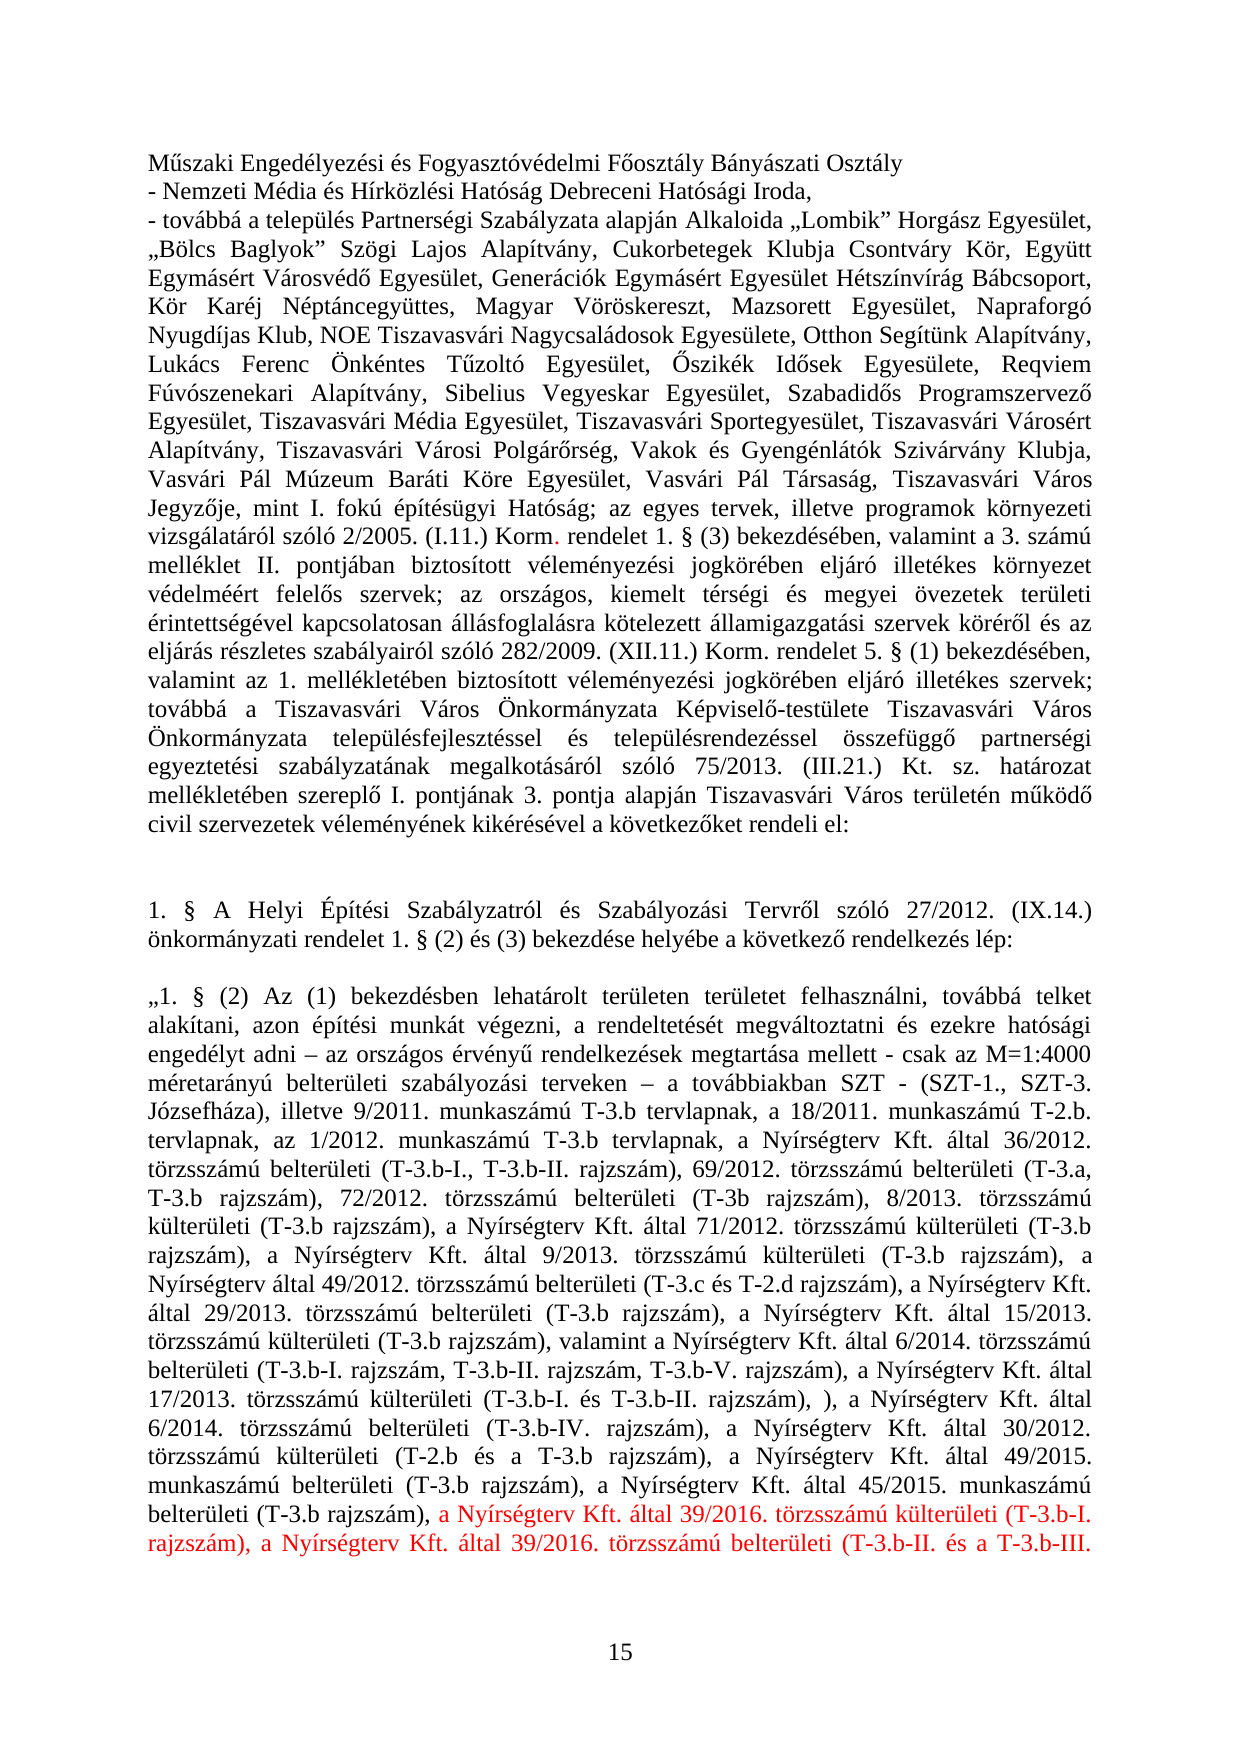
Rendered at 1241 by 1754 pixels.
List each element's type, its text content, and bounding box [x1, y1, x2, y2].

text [148, 148, 1092, 176]
text - továbbá a település Partnerségi Szabályzata alapján Alkaloida „Lombik” Horgász Egyesület, „Bölcs Baglyok” Szögi Lajos Alapítvány, Cukorbetegek Klubja Csontváry Kör, Együtt Egymásért Városvédő Egyesület, Generációk Egymásért Egyesület Hétszínvírág Bábcsoport, Kör Karéj Néptáncegyüttes, Magyar Vöröskereszt, Mazsorett Egyesület, Napraforgó Nyugdíjas Klub, NOE Tiszavasvári Nagycsaládosok Egyesülete, Otthon Segítünk Alapítvány, Lukács Ferenc Önkéntes Tűzoltó Egyesület, Őszikék Idősek Egyesülete, Reqviem Fúvószenekari Alapítvány, Sibelius Vegyeskar Egyesület, Szabadidős Programszervező Egyesület, Tiszavasvári Média Egyesület, Tiszavasvári Sportegyesület, Tiszavasvári Városért Alapítvány, Tiszavasvári Városi Polgárőrség, Vakok és Gyengénlátók Szivárvány Klubja, Vasvári Pál Múzeum Baráti Köre Egyesület, Vasvári Pál Társaság, Tiszavasvári Város Jegyzője, mint I. fokú építésügyi Hatóság; az egyes tervek, illetve programok környezeti vizsgálatáról szóló 2/2005. (I.11.) Korm. rendelet 1. § (3) bekezdésében, valamint a 3. számú melléklet II. pontjában biztosított véleményezési jogkörében eljáró illetékes környezet védelméért felelős szervek; az országos, kiemelt térségi és megyei övezetek területi érintettségével kapcsolatosan állásfoglalásra kötelezett államigazgatási szervek köréről és az eljárás részletes szabályairól szóló 282/2009. (XII.11.) Korm. rendelet 5. § (1) bekezdésében, valamint az 1. mellékletében biztosított véleményezési jogkörében eljáró illetékes szervek; továbbá a Tiszavasvári Város Önkormányzata Képviselő-testülete Tiszavasvári Város Önkormányzata településfejlesztéssel és településrendezéssel összefüggő partnerségi egyeztetési szabályzatának megalkotásáról szóló 75/2013. (III.21.) Kt. sz. határozat mellékletében szereplő I. pontjának 3. pontja alapján Tiszavasvári Város területén működő civil szervezetek véleményének kikérésével a következőket rendeli el: [148, 205, 1092, 838]
text 1. § A Helyi Építési Szabályzatról és Szabályozási Tervről szóló 27/2012. (IX.14.) önkormányzati rendelet 1. § (2) és (3) bekezdése helyébe a következő rendelkezés lép: [148, 895, 1092, 953]
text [148, 981, 1092, 1556]
text - Nemzeti Média és Hírközlési Hatóság Debreceni Hatósági Iroda, [148, 176, 1092, 205]
